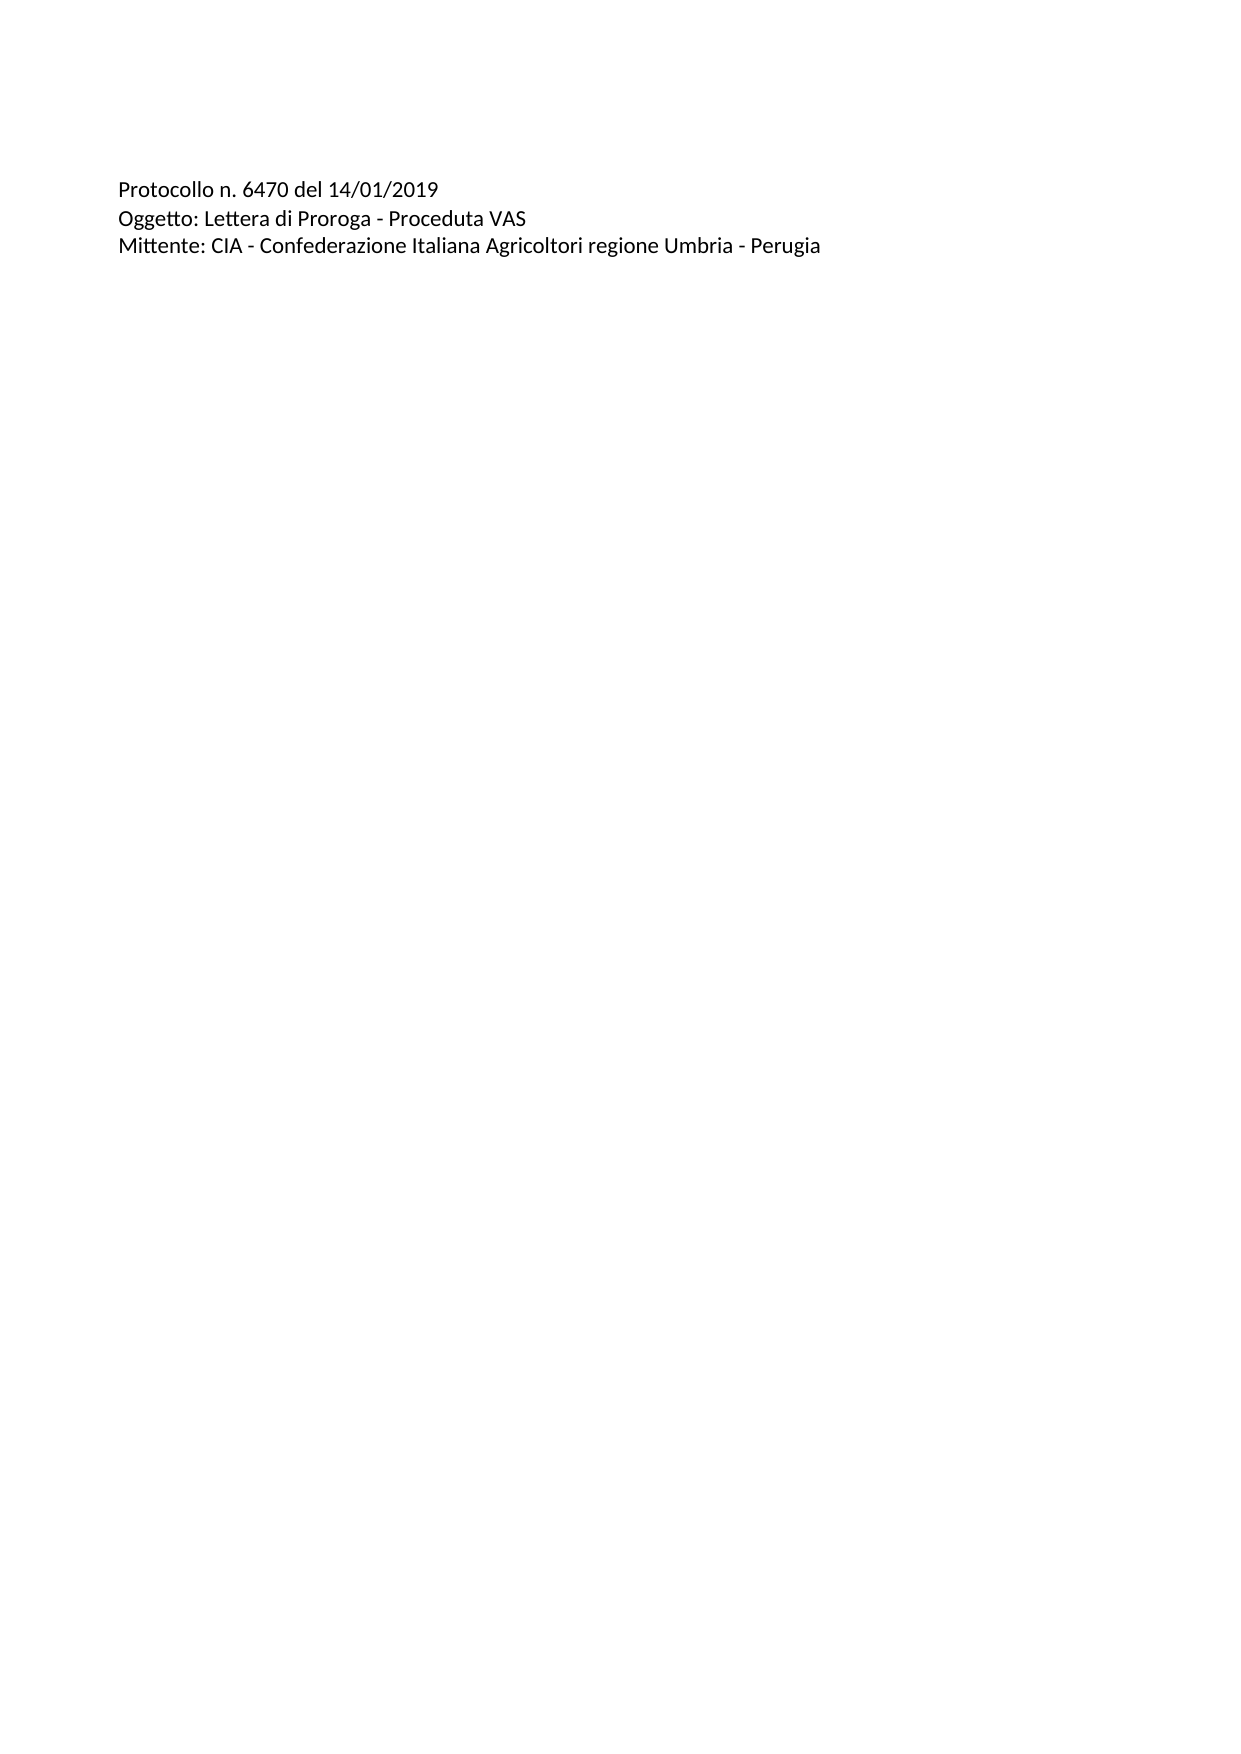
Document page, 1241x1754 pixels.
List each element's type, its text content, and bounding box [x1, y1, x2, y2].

text Protocollo n. 6470 del 14/01/2019 [118, 176, 1122, 204]
text Oggetto: Lettera di Proroga - Proceduta VAS [118, 204, 1122, 232]
text Mittente: CIA - Confederazione Italiana Agricoltori regione Umbria - Perugia [118, 232, 1122, 260]
